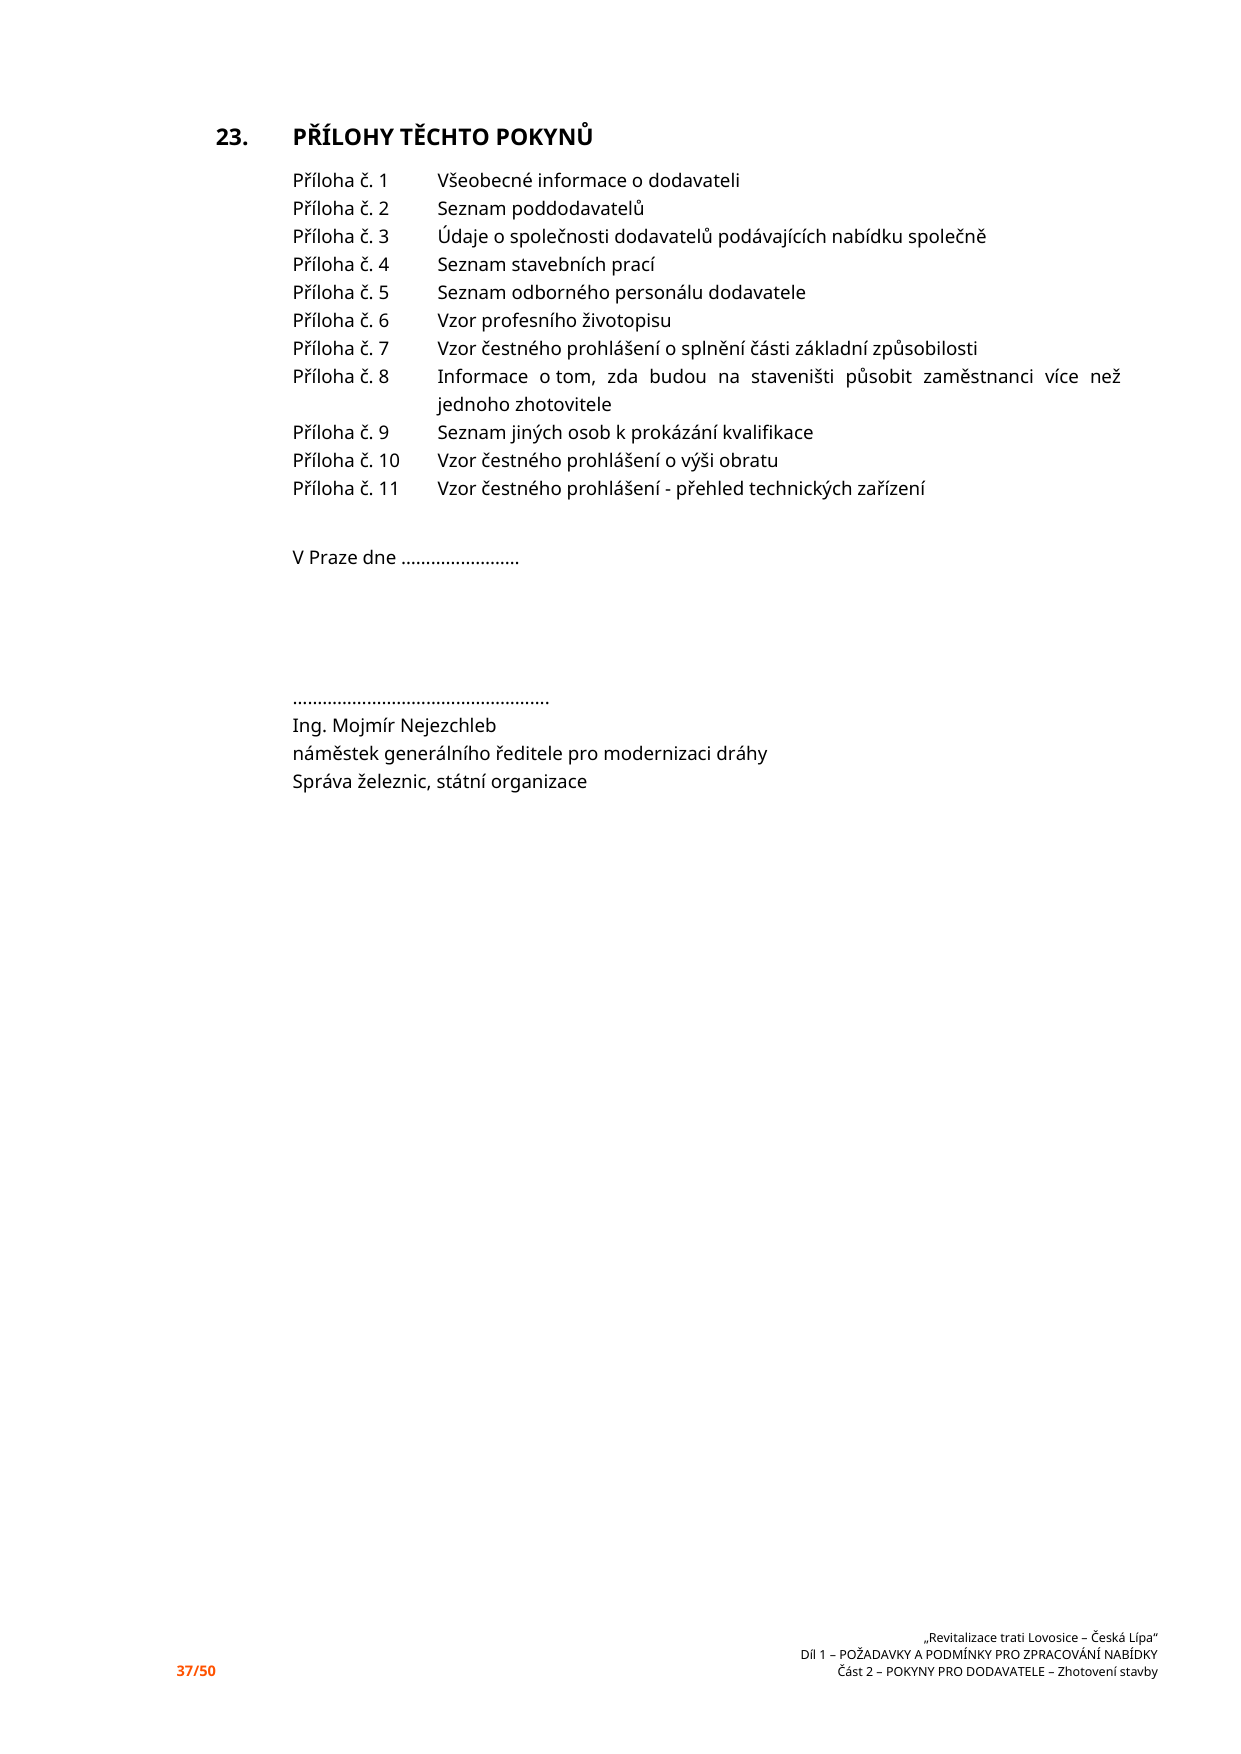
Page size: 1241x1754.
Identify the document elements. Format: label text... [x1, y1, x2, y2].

text Příloha č. 9 Seznam jiných osob k prokázání kvalifikace [292, 420, 1122, 445]
text Příloha č. 2 Seznam poddodavatelů [292, 196, 1122, 221]
text Správa železnic, státní organizace [292, 768, 1122, 794]
text Ing. Mojmír Nejezchleb [292, 712, 1122, 738]
text PŘÍLOHY TĚCHTO POKYNŮ [216, 121, 1122, 152]
text Příloha č. 8 Informace o tom, zda budou na staveništi působit zaměstnanci více než jednoho zhotovitele [292, 364, 1122, 417]
text Příloha č. 6 Vzor profesního životopisu [292, 308, 1122, 333]
text Příloha č. 4 Seznam stavebních prací [292, 252, 1122, 277]
text Příloha č. 7 Vzor čestného prohlášení o splnění části základní způsobilosti [292, 336, 1122, 361]
text V Praze dne …………………… [292, 544, 1122, 570]
text Příloha č. 11 Vzor čestného prohlášení - přehled technických zařízení [292, 476, 1122, 501]
text Příloha č. 10 Vzor čestného prohlášení o výši obratu [292, 448, 1122, 473]
text náměstek generálního ředitele pro modernizaci dráhy [292, 740, 1122, 766]
text Příloha č. 5 Seznam odborného personálu dodavatele [292, 279, 1122, 305]
text ……………………………………………. [292, 684, 1122, 710]
text Příloha č. 3 Údaje o společnosti dodavatelů podávajících nabídku společně [292, 223, 1122, 249]
text Příloha č. 1 Všeobecné informace o dodavateli [292, 167, 1122, 193]
